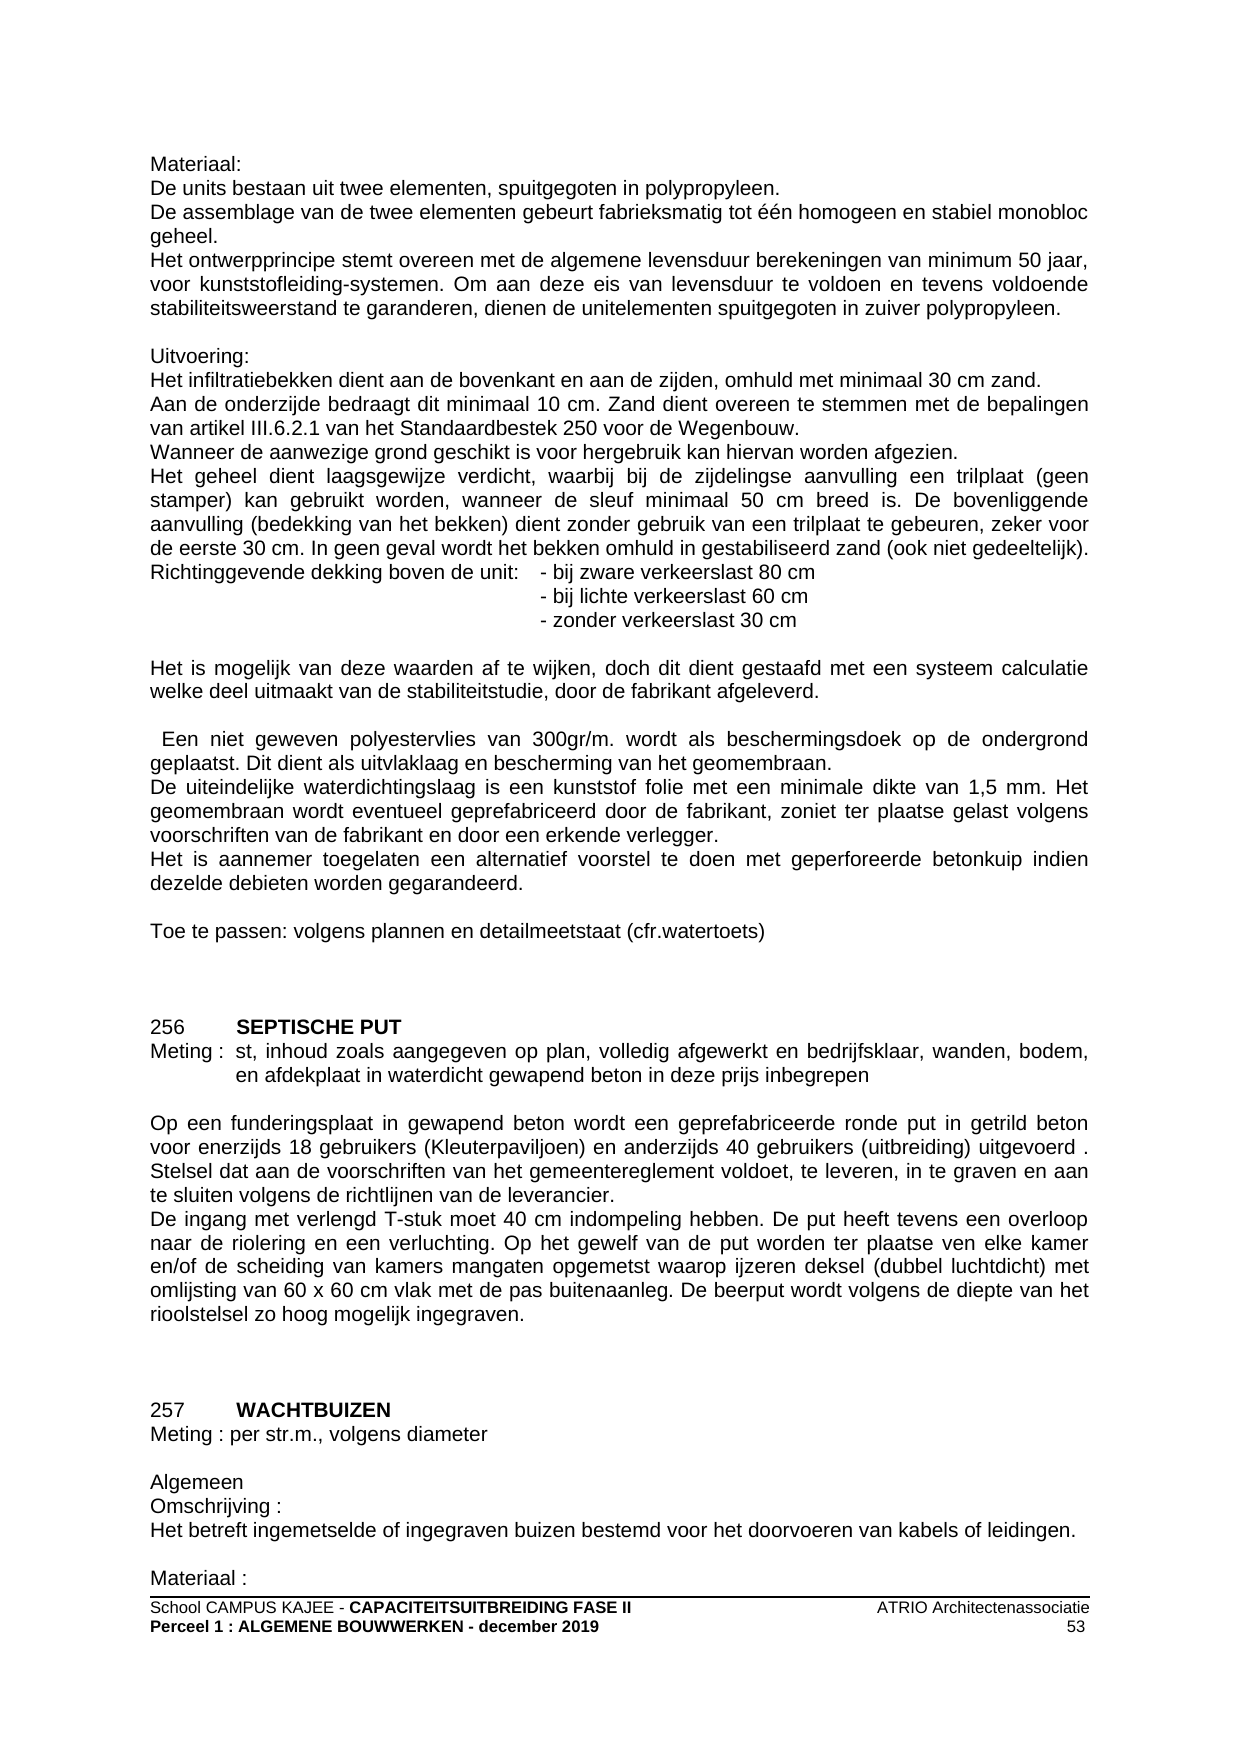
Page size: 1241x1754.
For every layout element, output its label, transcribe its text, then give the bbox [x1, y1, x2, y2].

text Uitvoering: [150, 344, 1090, 368]
text Algemeen [150, 1470, 1090, 1494]
text Het is aannemer toegelaten een alternatief voorstel te doen met geperforeerde betonkuip indien dezelde debieten worden gegarandeerd. [150, 847, 1090, 895]
text - zonder verkeerslast 30 cm [150, 607, 1090, 631]
text De assemblage van de twee elementen gebeurt fabrieksmatig tot één homogeen en stabiel monobloc geheel. [150, 200, 1090, 248]
text Materiaal : [150, 1566, 1090, 1590]
text Het is mogelijk van deze waarden af te wijken, doch dit dient gestaafd met een systeem calculatie welke deel uitmaakt van de stabiliteitstudie, door de fabrikant afgeleverd. [150, 655, 1090, 703]
subtitle 257 WACHTBUIZEN [150, 1398, 1090, 1422]
text Het betreft ingemetselde of ingegraven buizen bestemd voor het doorvoeren van kabels of leidingen. [150, 1518, 1090, 1542]
text De units bestaan uit twee elementen, spuitgegoten in polypropyleen. [150, 176, 1090, 200]
text Meting : st, inhoud zoals aangegeven op plan, volledig afgewerkt en bedrijfsklaar, wanden, bodem, en afdekplaat in waterdicht gewapend beton in deze prijs inbegrepen [150, 1039, 1090, 1087]
text Het ontwerpprincipe stemt overeen met de algemene levensduur berekeningen van minimum 50 jaar, voor kunststofleiding-systemen. Om aan deze eis van levensduur te voldoen en tevens voldoende stabiliteitsweerstand te garanderen, dienen de unitelementen spuitgegoten in zuiver polypropyleen. [150, 248, 1090, 320]
text Aan de onderzijde bedraagt dit minimaal 10 cm. Zand dient overeen te stemmen met de bepalingen van artikel III.6.2.1 van het Standaardbestek 250 voor de Wegenbouw. [150, 392, 1090, 440]
text Het infiltratiebekken dient aan de bovenkant en aan de zijden, omhuld met minimaal 30 cm zand. [150, 368, 1090, 392]
text Het geheel dient laagsgewijze verdicht, waarbij bij de zijdelingse aanvulling een trilplaat (geen stamper) kan gebruikt worden, wanneer de sleuf minimaal 50 cm breed is. De bovenliggende aanvulling (bedekking van het bekken) dient zonder gebruik van een trilplaat te gebeuren, zeker voor de eerste 30 cm. In geen geval wordt het bekken omhuld in gestabiliseerd zand (ook niet gedeeltelijk). [150, 464, 1090, 559]
text - bij lichte verkeerslast 60 cm [150, 583, 1090, 607]
text Op een funderingsplaat in gewapend beton wordt een geprefabriceerde ronde put in getrild beton voor enerzijds 18 gebruikers (Kleuterpaviljoen) en anderzijds 40 gebruikers (uitbreiding) uitgevoerd . Stelsel dat aan de voorschriften van het gemeentereglement voldoet, te leveren, in te graven en aan te sluiten volgens de richtlijnen van de leverancier. [150, 1111, 1090, 1206]
text Omschrijving : [150, 1494, 1090, 1518]
text De uiteindelijke waterdichtingslaag is een kunststof folie met een minimale dikte van 1,5 mm. Het geomembraan wordt eventueel geprefabriceerd door de fabrikant, zoniet ter plaatse gelast volgens voorschriften van de fabrikant en door een erkende verlegger. [150, 775, 1090, 847]
text Een niet geweven polyestervlies van 300gr/m. wordt als beschermingsdoek op de ondergrond geplaatst. Dit dient als uitvlaklaag en bescherming van het geomembraan. [150, 727, 1090, 775]
text De ingang met verlengd T-stuk moet 40 cm indompeling hebben. De put heeft tevens een overloop naar de riolering en een verluchting. Op het gewelf van de put worden ter plaatse ven elke kamer en/of de scheiding van kamers mangaten opgemetst waarop ijzeren deksel (dubbel luchtdicht) met omlijsting van 60 x 60 cm vlak met de pas buitenaanleg. De beerput wordt volgens de diepte van het rioolstelsel zo hoog mogelijk ingegraven. [150, 1206, 1090, 1326]
text Wanneer de aanwezige grond geschikt is voor hergebruik kan hiervan worden afgezien. [150, 440, 1090, 464]
text Meting : per str.m., volgens diameter [150, 1422, 1090, 1446]
subtitle 256 SEPTISCHE PUT [150, 1015, 1090, 1039]
text Materiaal: [150, 152, 1090, 176]
text Toe te passen: volgens plannen en detailmeetstaat (cfr.watertoets) [150, 919, 1090, 943]
text Richtinggevende dekking boven de unit: - bij zware verkeerslast 80 cm [150, 559, 1090, 583]
